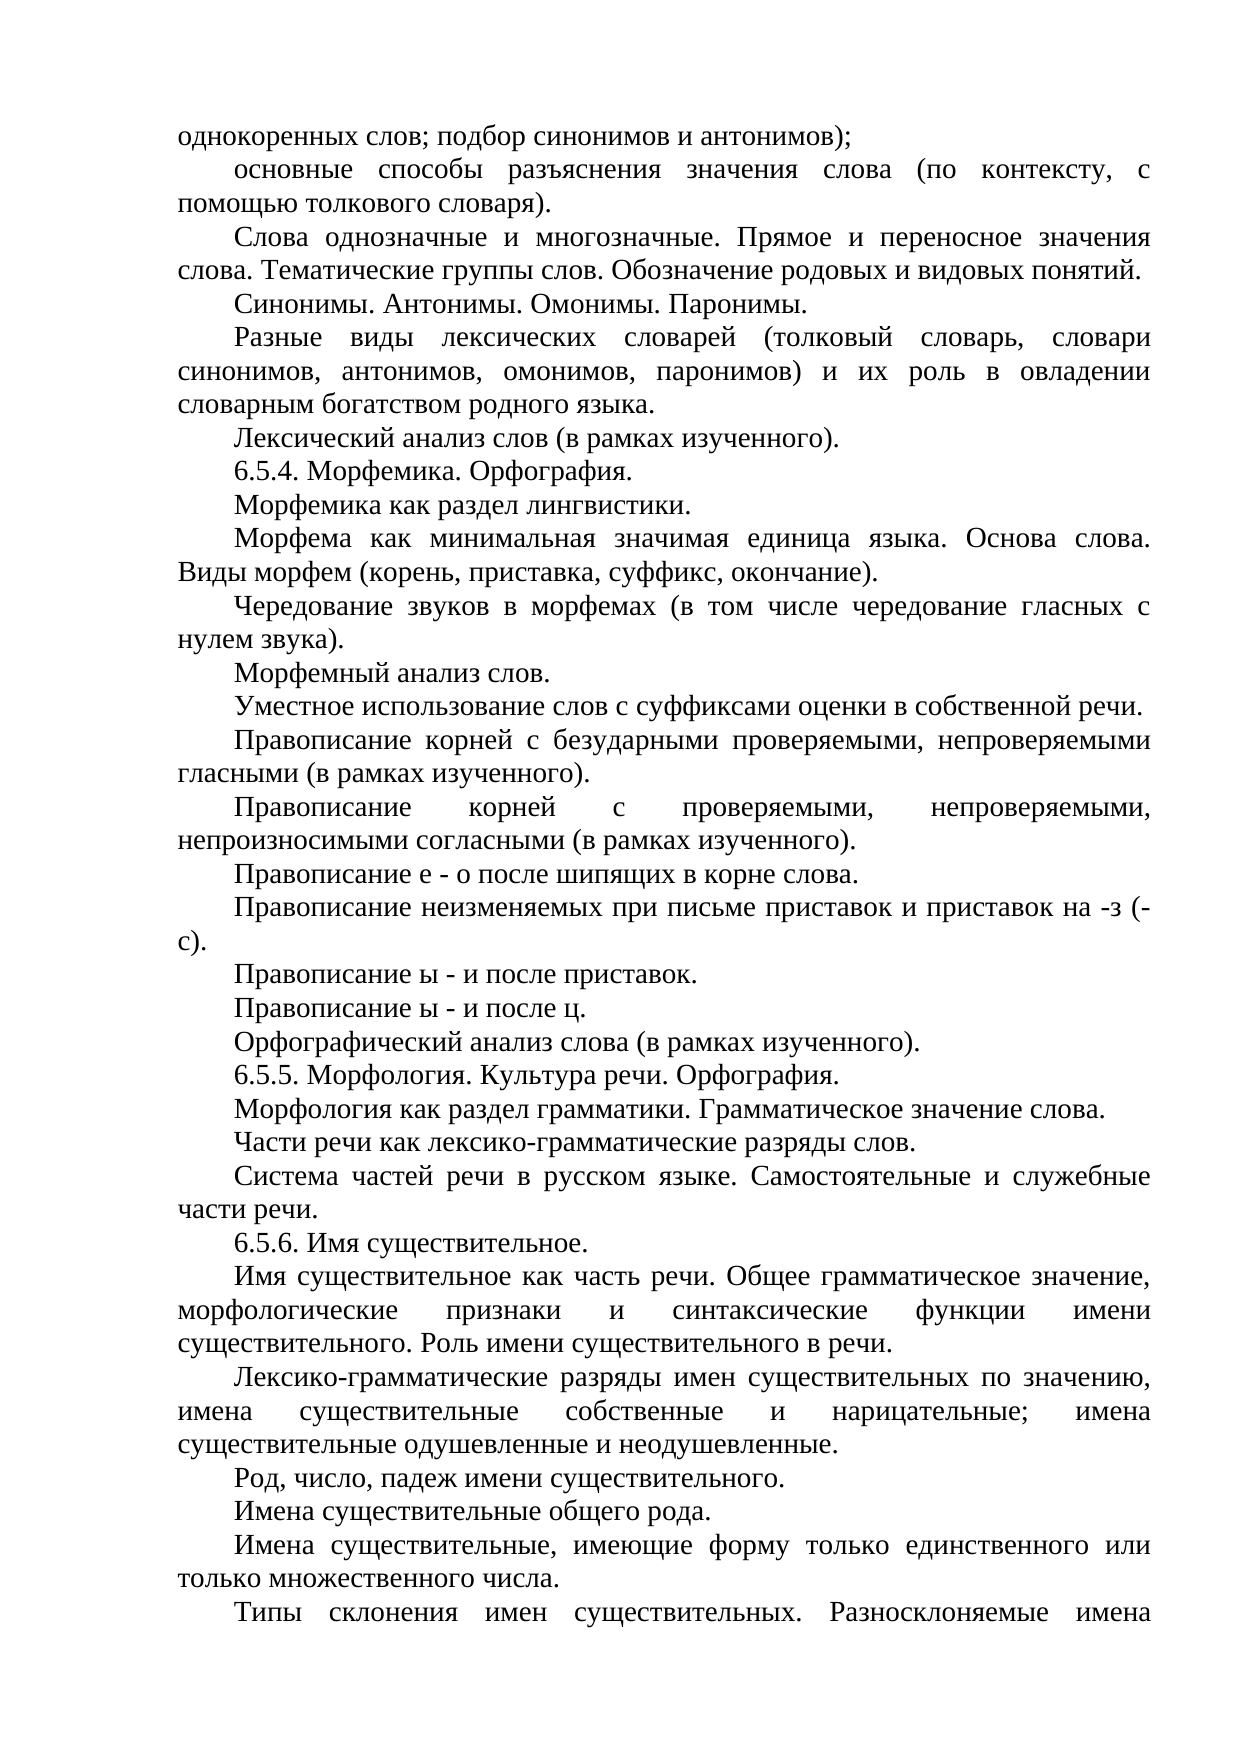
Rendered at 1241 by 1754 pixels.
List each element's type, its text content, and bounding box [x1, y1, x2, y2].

text Уместное использование слов с суффиксами оценки в собственной речи. [177, 688, 1152, 722]
text Лексико-грамматические разряды имен существительных по значению, имена существительные собственные и нарицательные; имена существительные одушевленные и неодушевленные. [177, 1359, 1152, 1460]
text Имена существительные, имеющие форму только единственного или только множественного числа. [177, 1527, 1152, 1594]
text 6.5.4. Морфемика. Орфография. [177, 453, 1152, 487]
text Правописание ы - и после приставок. [177, 957, 1152, 990]
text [177, 1594, 1152, 1627]
text основные способы разъяснения значения слова (по контексту, с помощью толкового словаря). [177, 152, 1152, 219]
text Слова однозначные и многозначные. Прямое и переносное значения слова. Тематические группы слов. Обозначение родовых и видовых понятий. [177, 219, 1152, 286]
text Имя существительное как часть речи. Общее грамматическое значение, морфологические признаки и синтаксические функции имени существительного. Роль имени существительного в речи. [177, 1258, 1152, 1359]
text Система частей речи в русском языке. Самостоятельные и служебные части речи. [177, 1158, 1152, 1225]
text Морфемный анализ слов. [177, 655, 1152, 688]
text 6.5.5. Морфология. Культура речи. Орфография. [177, 1057, 1152, 1091]
text Имена существительные общего рода. [177, 1493, 1152, 1527]
text Разные виды лексических словарей (толковый словарь, словари синонимов, антонимов, омонимов, паронимов) и их роль в овладении словарным богатством родного языка. [177, 319, 1152, 420]
text 6.5.6. Имя существительное. [177, 1225, 1152, 1258]
text Морфема как минимальная значимая единица языка. Основа слова. Виды морфем (корень, приставка, суффикс, окончание). [177, 521, 1152, 588]
text Лексический анализ слов (в рамках изученного). [177, 420, 1152, 453]
text Правописание корней с проверяемыми, непроверяемыми, непроизносимыми согласными (в рамках изученного). [177, 789, 1152, 856]
text Морфология как раздел грамматики. Грамматическое значение слова. [177, 1091, 1152, 1124]
text Правописание е - о после шипящих в корне слова. [177, 856, 1152, 889]
text Правописание ы - и после ц. [177, 990, 1152, 1024]
text Части речи как лексико-грамматические разряды слов. [177, 1124, 1152, 1158]
text Чередование звуков в морфемах (в том числе чередование гласных с нулем звука). [177, 588, 1152, 655]
text Правописание корней с безударными проверяемыми, непроверяемыми гласными (в рамках изученного). [177, 722, 1152, 789]
text Орфографический анализ слова (в рамках изученного). [177, 1024, 1152, 1057]
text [177, 118, 1152, 152]
text Род, число, падеж имени существительного. [177, 1460, 1152, 1493]
text Морфемика как раздел лингвистики. [177, 487, 1152, 521]
text Правописание неизменяемых при письме приставок и приставок на -з (-с). [177, 889, 1152, 957]
text Синонимы. Антонимы. Омонимы. Паронимы. [177, 286, 1152, 319]
